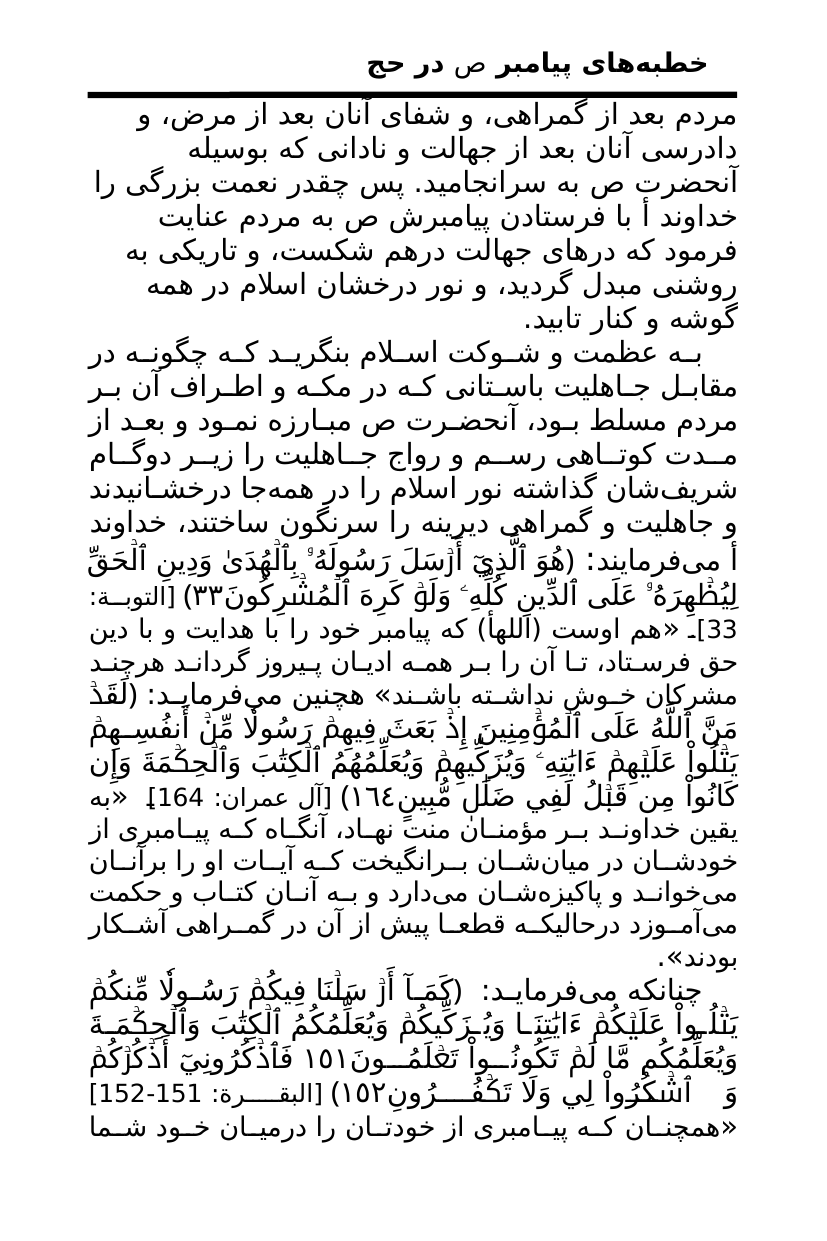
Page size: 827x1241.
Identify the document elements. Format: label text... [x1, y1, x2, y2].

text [89, 973, 738, 1143]
text به عظمت و شوکت اسلام بنگرید که چگونه در مقابل جاهلیت باستانی که در مکه و اطراف آن بر مردم مسلط بود، آنحضرت ص مبارزه نمود و بعد از مدت کوتاهی رسم و رواج جاهلیت را زیر دوگام شریف‌شان گذاشته نور اسلام را در همه‌جا درخشانیدند و جاهلیت و گمراهی دیرینه را سرنگون ساختند، خداوند أ می‌فرمایند: ﴿هُوَ ٱلَّذِيٓ أَرۡسَلَ رَسُولَهُۥ بِٱلۡهُدَىٰ وَدِينِ ٱلۡحَقِّ لِيُظۡهِرَهُۥ عَلَى ٱلدِّينِ كُلِّهِۦ وَلَوۡ كَرِهَ ٱلۡمُشۡرِكُونَ٣٣﴾ [التوبة: 33]. «هم اوست (اللهأ) که پیامبر خود را با هدایت و با دین حق فرستاد، تا آن را بر همه ادیان پیروز گرداند هرچند مشرکان خوش نداشته باشند» هچنین می‌فرماید: ﴿لَقَدۡ مَنَّ ٱللَّهُ عَلَى ٱلۡمُؤۡمِنِينَ إِذۡ بَعَثَ فِيهِمۡ رَسُولٗا مِّنۡ أَنفُسِهِمۡ يَتۡلُواْ عَلَيۡهِمۡ ءَايَٰتِهِۦ وَيُزَكِّيهِمۡ وَيُعَلِّمُهُمُ ٱلۡكِتَٰبَ وَٱلۡحِكۡمَةَ وَإِن كَانُواْ مِن قَبۡلُ لَفِي ضَلَٰلٖ مُّبِينٍ١٦٤﴾ [آل عمران: 164] «به یقین خداوند بر مؤمنان منت نهاد، آنگاه که پیامبری از خودشان در میان‌شان برانگیخت که آیات او را برآنان می‌خواند و پاکیزه‌شان می‌دارد و به آنان کتاب و حکمت می‌آموزد درحالیکه قطعا پیش از آن در گمراهی آشکار بودند». [89, 335, 738, 973]
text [89, 98, 738, 335]
